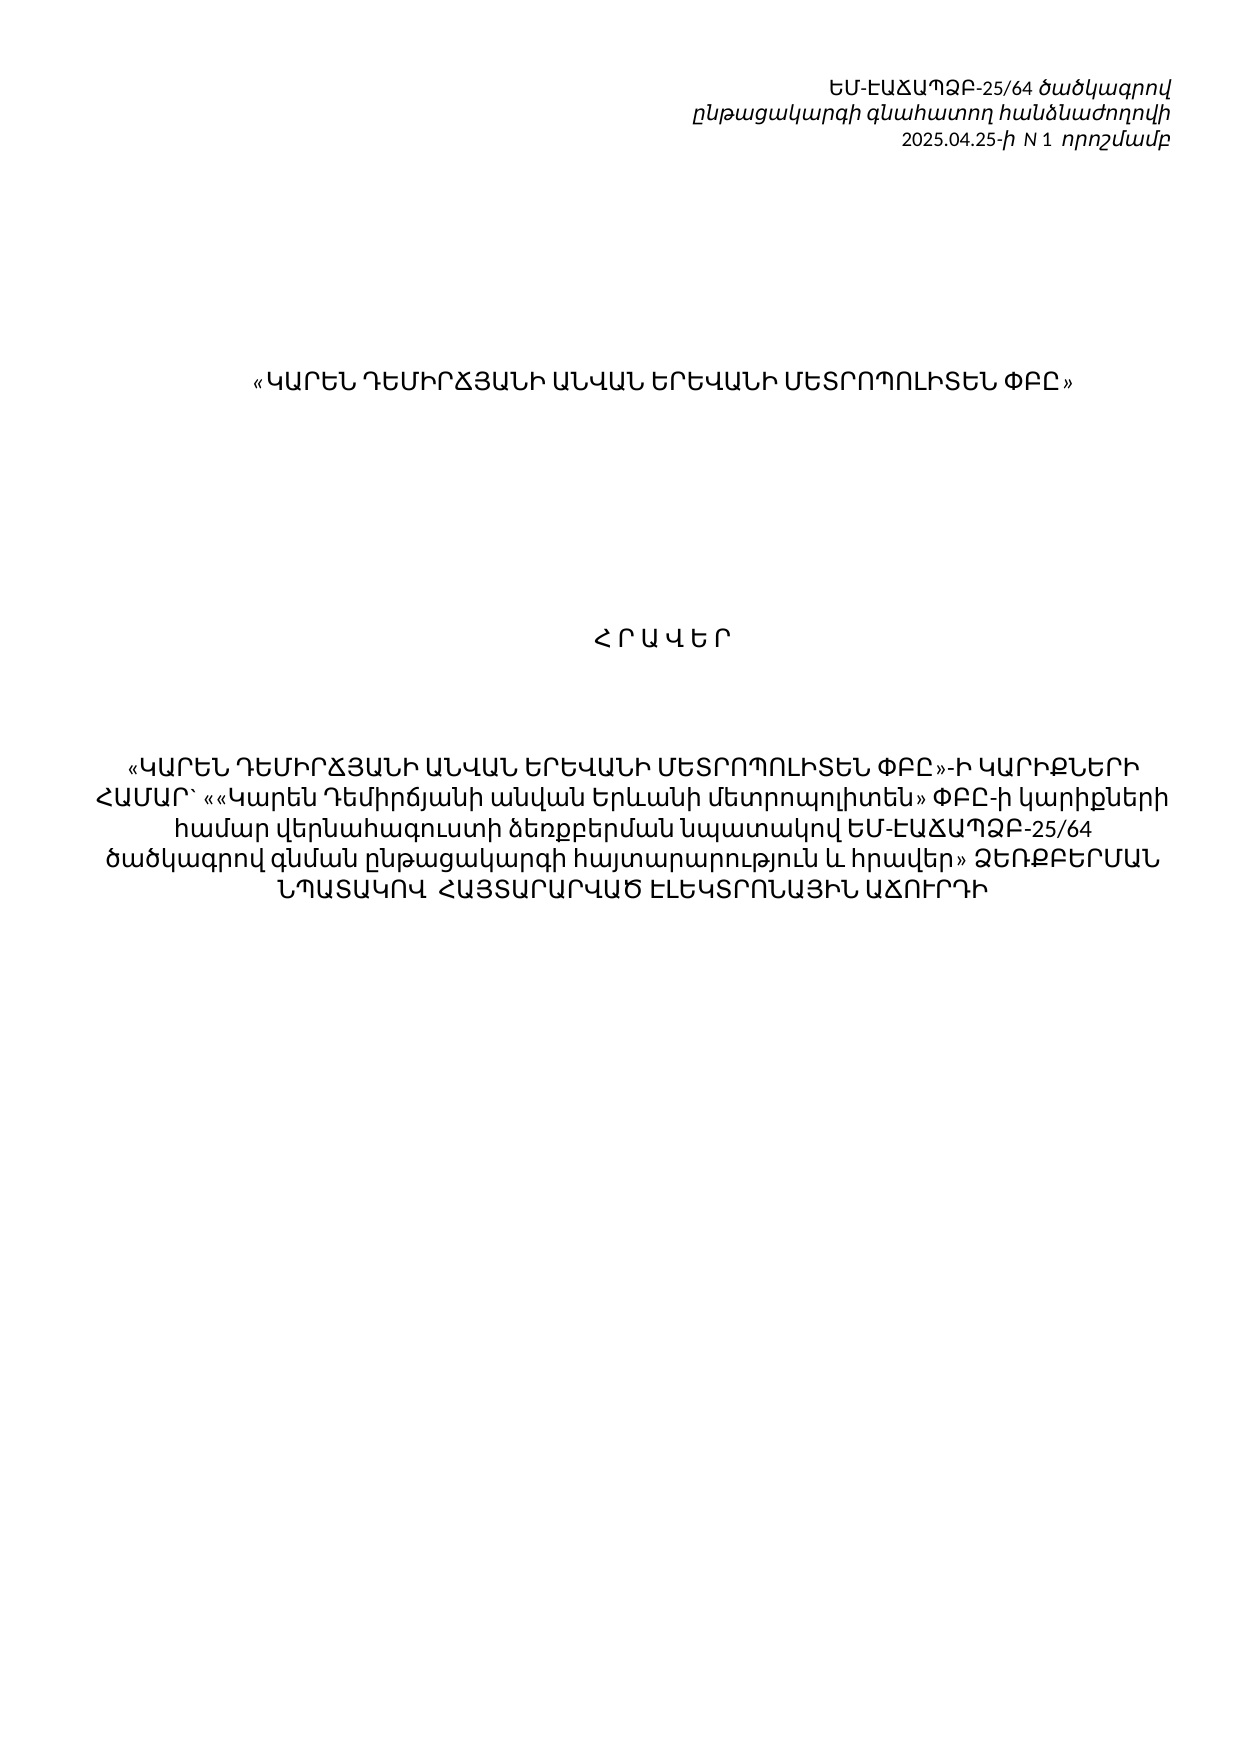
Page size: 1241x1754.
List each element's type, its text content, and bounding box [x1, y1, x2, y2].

text «ԿԱՐԵՆ ԴԵՄԻՐՃՅԱՆԻ ԱՆՎԱՆ ԵՐԵՎԱՆԻ ՄԵՏՐՈՊՈԼԻՏԵՆ ՓԲԸ»-Ի ԿԱՐԻՔՆԵՐԻ ՀԱՄԱՐ` ««Կարեն Դեմիրճյանի անվան Երևանի մետրոպոլիտեն» ՓԲԸ-ի կարիքների համար վերնահագուստի ձեռքբերման նպատակով ԵՄ-ԷԱՃԱՊՁԲ-25/64 ծածկագրով գնման ընթացակարգի հայտարարություն և հրավեր» ՁԵՌՔԲԵՐՄԱՆ ՆՊԱՏԱԿՈՎ ՀԱՅՏԱՐԱՐՎԱԾ ԷԼԵԿՏՐՈՆԱՅԻՆ ԱՃՈՒՐԴԻ [94, 752, 1172, 904]
text ԵՄ-ԷԱՃԱՊՁԲ-25/64 ծածկագրով [94, 75, 1171, 100]
text Հ Ր Ա Վ Ե Ր [94, 623, 1172, 653]
text « ԿԱՐԵՆ ԴԵՄԻՐՃՅԱՆԻ ԱՆՎԱՆ ԵՐԵՎԱՆԻ ՄԵՏՐՈՊՈԼԻՏԵՆ ՓԲԸ» [94, 366, 1172, 397]
text 2025.04.25 -ի N 1 որոշմամբ [94, 126, 1171, 151]
text ընթացակարգի գնահատող հանձնաժողովի [94, 100, 1171, 126]
